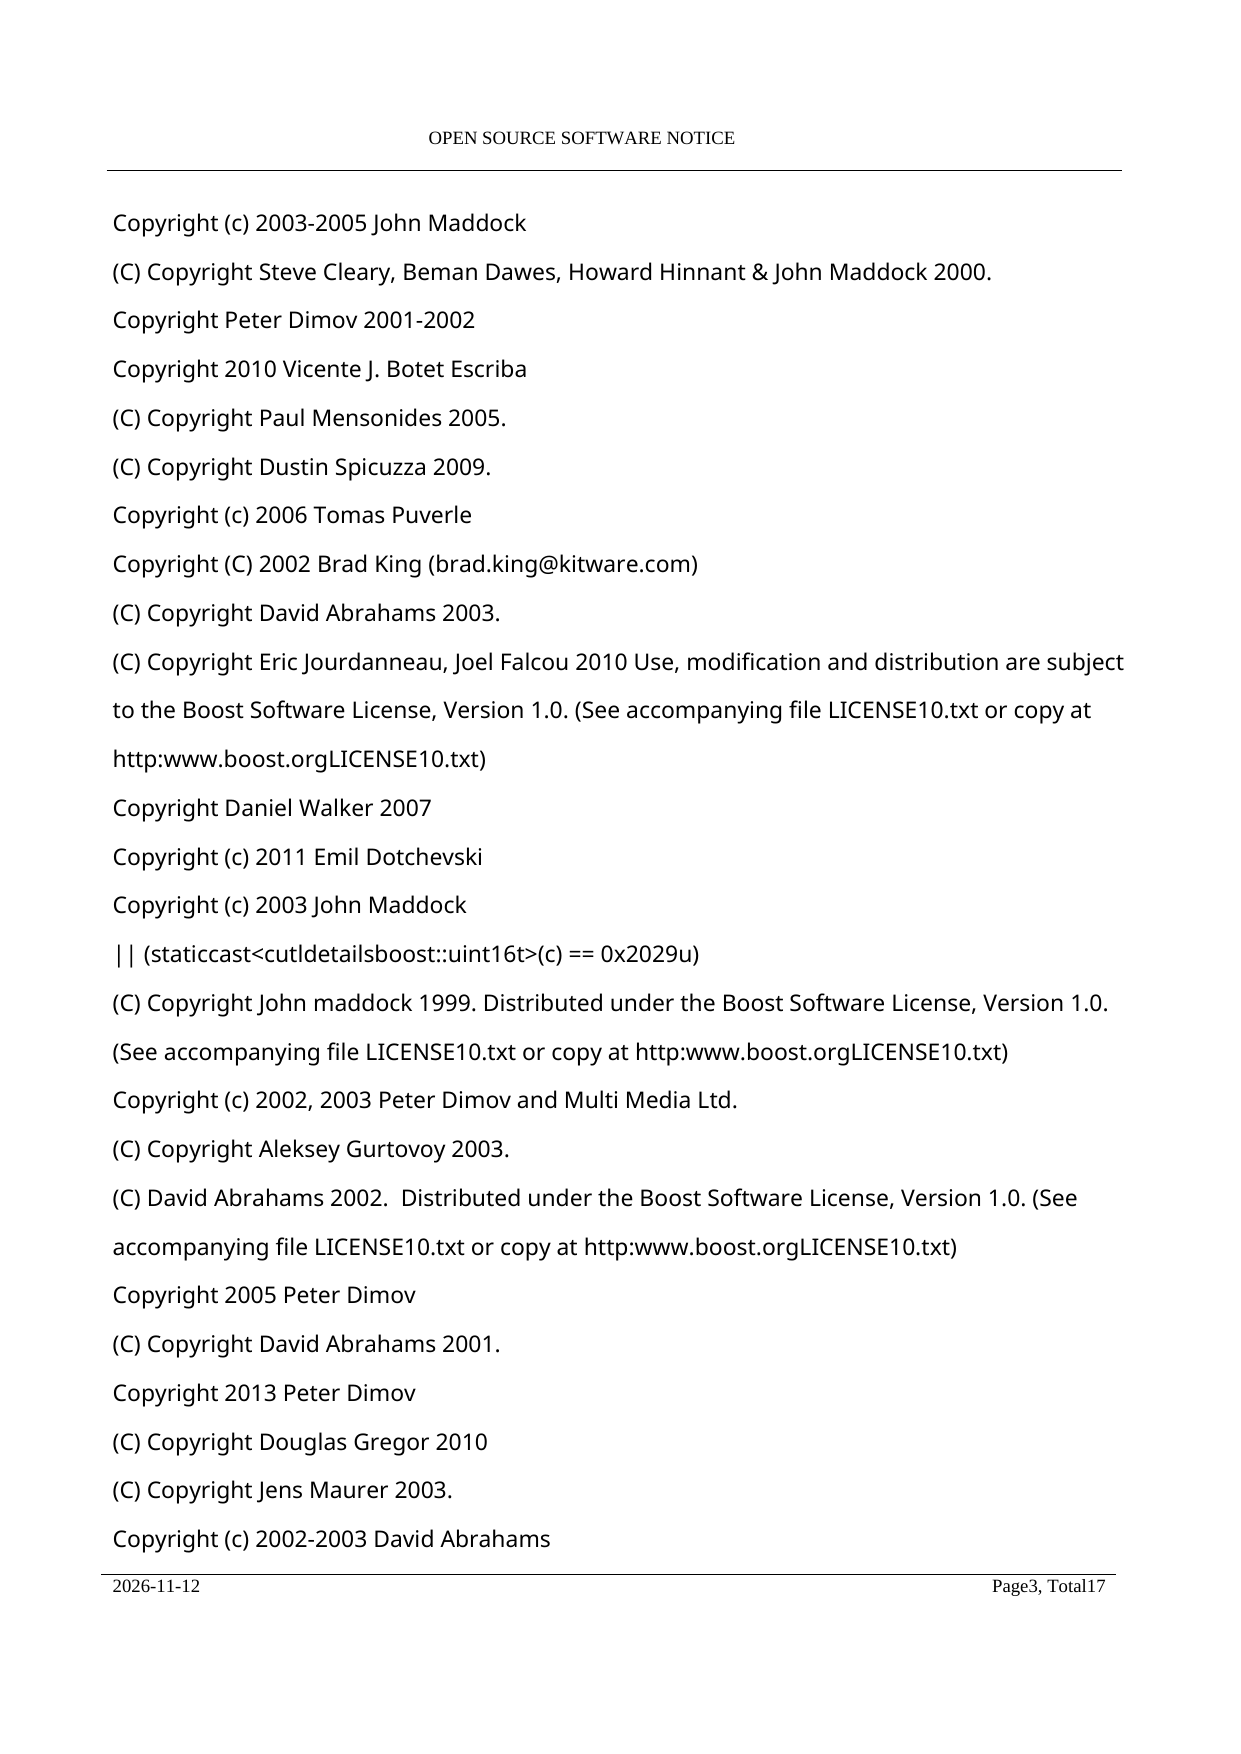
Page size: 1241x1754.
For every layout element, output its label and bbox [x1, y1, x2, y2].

text [112, 206, 1128, 1555]
